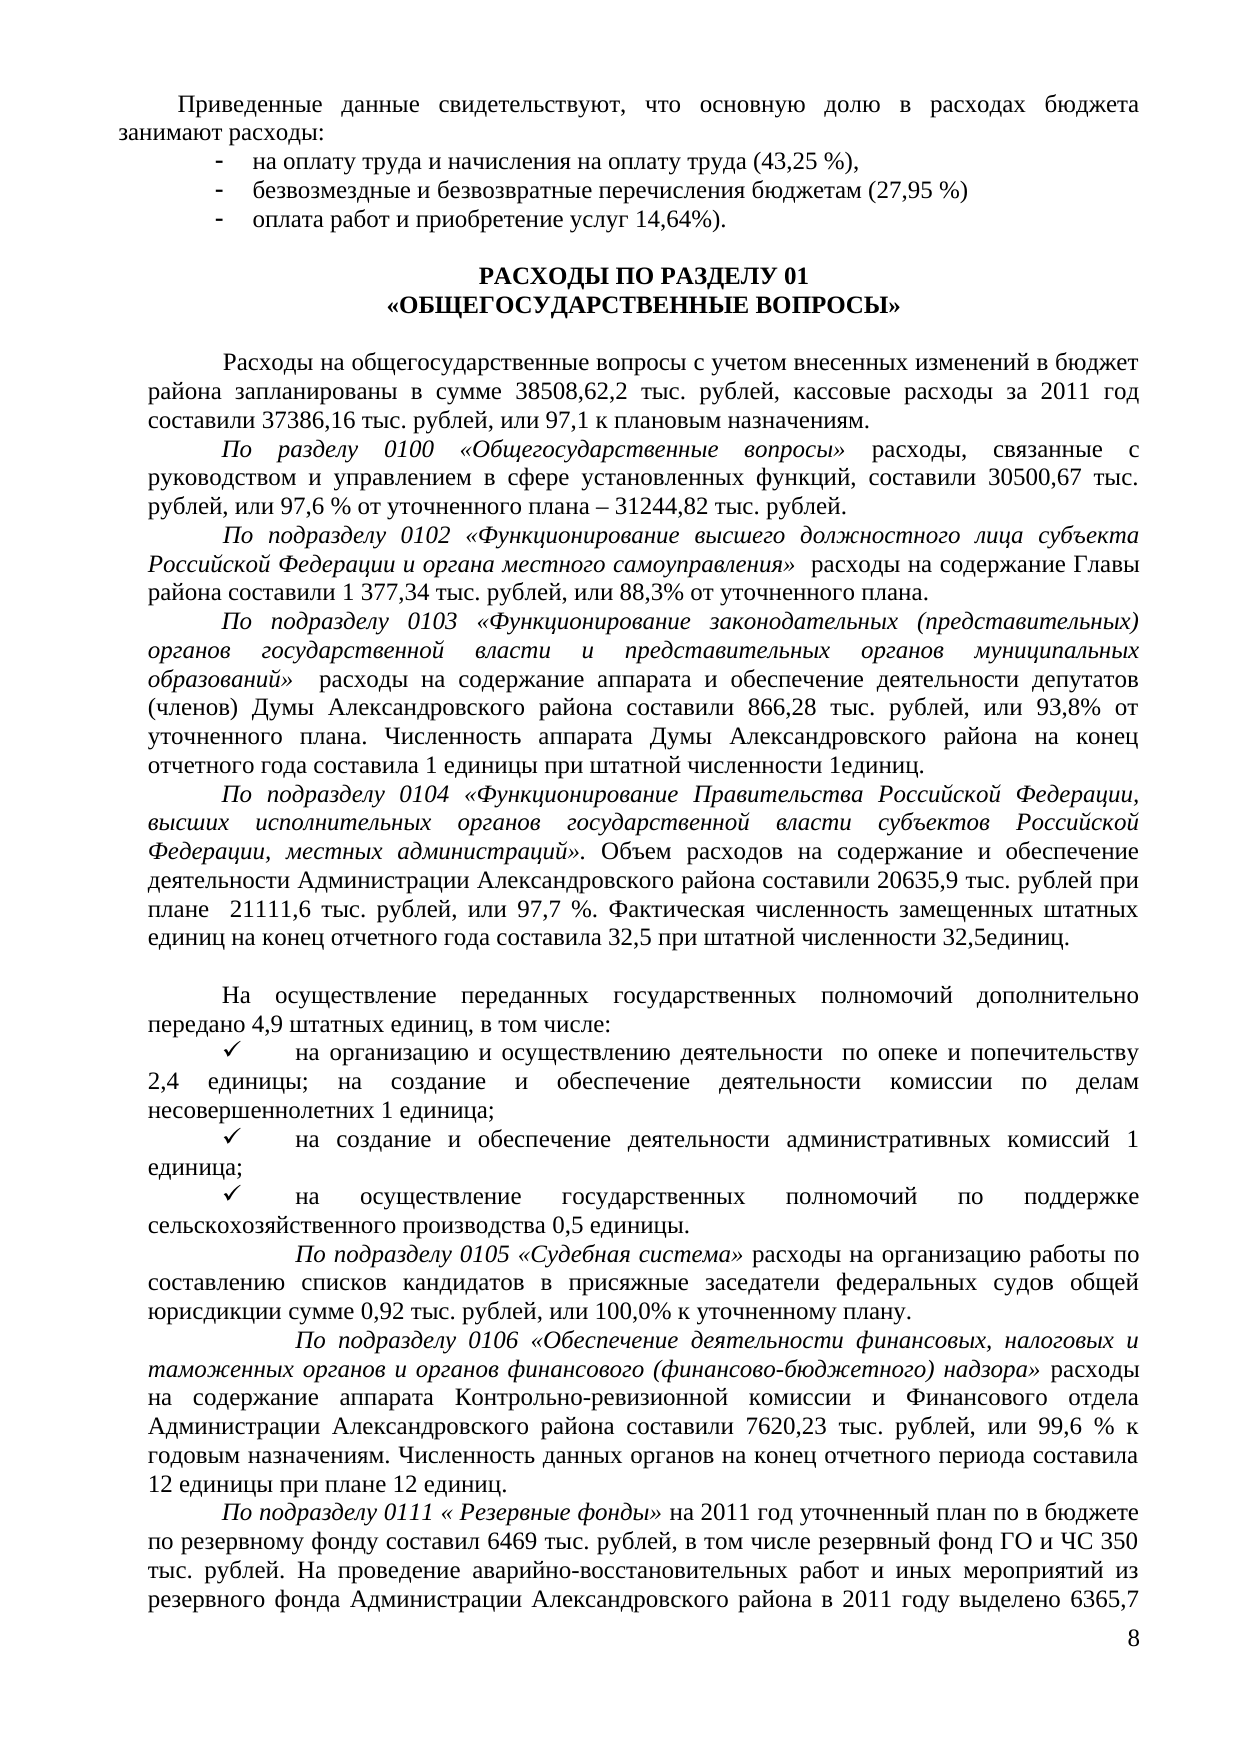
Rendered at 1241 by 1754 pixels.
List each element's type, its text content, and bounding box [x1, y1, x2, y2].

text По разделу 0100 «Общегосударственные вопросы» расходы, связанные с руководством и управлением в сфере установленных функций, составили 30500,67 тыс. рублей, или 97,6 % от уточненного плана – 31244,82 тыс. рублей. [148, 434, 1140, 520]
subtitle На осуществление переданных государственных полномочий дополнительно передано 4,9 штатных единиц, в том числе: [148, 980, 1140, 1037]
text По подразделу 0105 «Судебная система» расходы на организацию работы по составлению списков кандидатов в присяжные заседатели федеральных судов общей юрисдикции сумме 0,92 тыс. рублей, или 100,0% к уточненному плану. [148, 1239, 1140, 1325]
text «ОБЩЕГОСУДАРСТВЕННЫЕ ВОПРОСЫ» [148, 290, 1140, 319]
subtitle на организацию и осуществлению деятельности по опеке и попечительству 2,4 единицы; на создание и обеспечение деятельности комиссии по делам несовершеннолетних 1 единица; [148, 1037, 1140, 1124]
list оплата работ и приобретение услуг 14,64%). [215, 204, 1140, 232]
subtitle на осуществление государственных полномочий по поддержке сельскохозяйственного производства 0,5 единицы. [148, 1181, 1140, 1239]
text По подразделу 0104 «Функционирование Правительства Российской Федерации, высших исполнительных органов государственной власти субъектов Российской Федерации, местных администраций». Объем расходов на содержание и обеспечение деятельности Администрации Александровского района составили 20635,9 тыс. рублей при плане 21111,6 тыс. рублей, или 97,7 %. Фактическая численность замещенных штатных единиц на конец отчетного года составила 32,5 при штатной численности 32,5единиц. [148, 779, 1140, 951]
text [148, 1497, 1140, 1612]
text Приведенные данные свидетельствуют, что основную долю в расходах бюджета занимают расходы: [118, 89, 1140, 146]
text РАСХОДЫ ПО РАЗДЕЛУ 01 [148, 261, 1140, 290]
text По подразделу 0103 «Функционирование законодательных (представительных) органов государственной власти и представительных органов муниципальных образований» расходы на содержание аппарата и обеспечение деятельности депутатов (членов) Думы Александровского района составили 866,28 тыс. рублей, или 93,8% от уточненного плана. Численность аппарата Думы Александровского района на конец отчетного года составила 1 единицы при штатной численности 1единиц. [148, 606, 1140, 779]
text По подразделу 0102 «Функционирование высшего должностного лица субъекта Российской Федерации и органа местного самоуправления» расходы на содержание Главы района составили 1 377,34 тыс. рублей, или 88,3% от уточненного плана. [148, 520, 1140, 606]
list на оплату труда и начисления на оплату труда (43,25 %), [215, 146, 1140, 175]
text По подразделу 0106 «Обеспечение деятельности финансовых, налоговых и таможенных органов и органов финансового (финансово-бюджетного) надзора» расходы на содержание аппарата Контрольно-ревизионной комиссии и Финансового отдела Администрации Александровского района составили 7620,23 тыс. рублей, или 99,6 % к годовым назначениям. Численность данных органов на конец отчетного периода составила 12 единицы при плане 12 единиц. [148, 1325, 1140, 1497]
list безвозмездные и безвозвратные перечисления бюджетам (27,95 %) [215, 175, 1140, 204]
subtitle на создание и обеспечение деятельности административных комиссий 1 единица; [148, 1124, 1140, 1181]
text Расходы на общегосударственные вопросы с учетом внесенных изменений в бюджет района запланированы в сумме 38508,62,2 тыс. рублей, кассовые расходы за 2011 год составили 37386,16 тыс. рублей, или 97,1 к плановым назначениям. [148, 347, 1140, 434]
